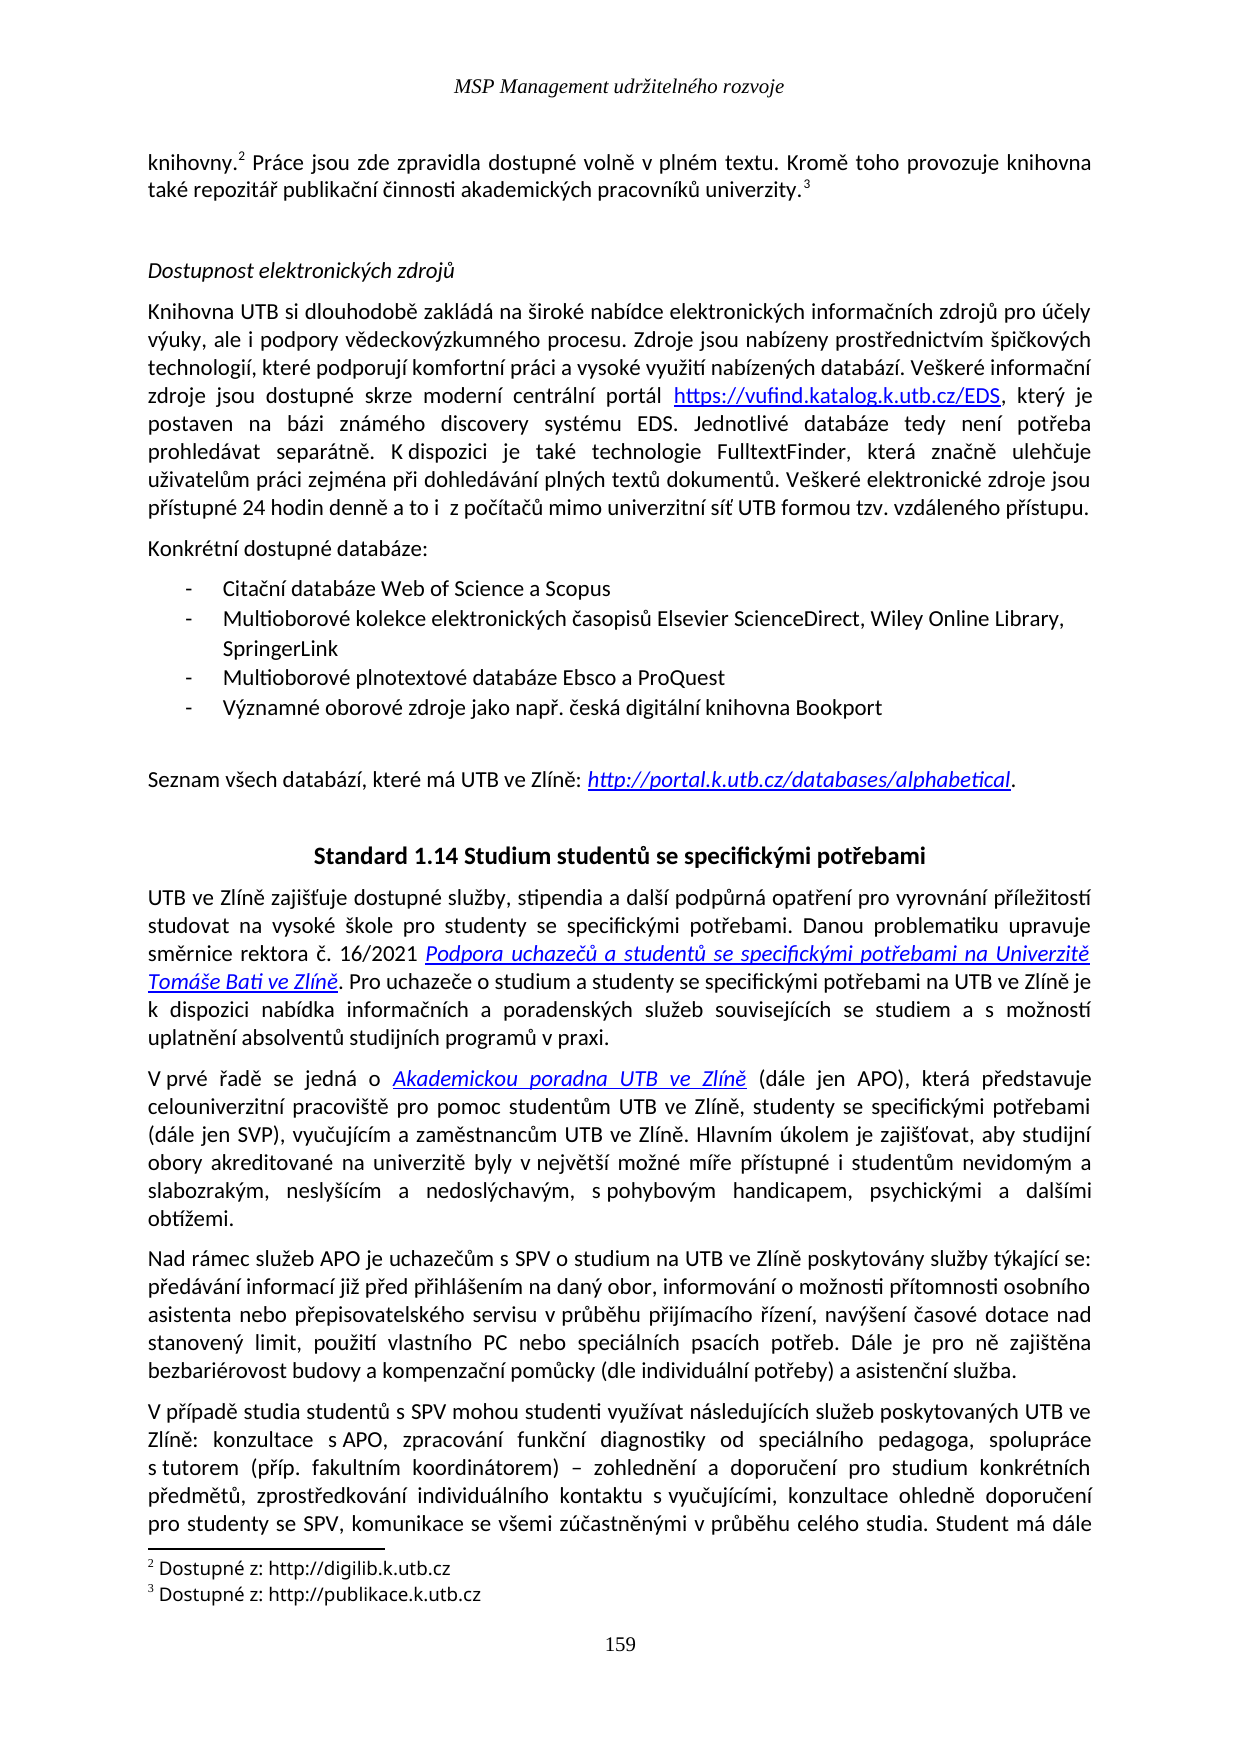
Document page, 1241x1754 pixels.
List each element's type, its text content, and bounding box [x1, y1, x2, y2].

text Knihovna UTB si dlouhodobě zakládá na široké nabídce elektronických informačních zdrojů pro účely výuky, ale i podpory vědeckovýzkumného procesu. Zdroje jsou nabízeny prostřednictvím špičkových technologií, které podporují komfortní práci a vysoké využití nabízených databází. Veškeré informační zdroje jsou dostupné skrze moderní centrální portál https://vufind.katalog.k.utb.cz/EDS, který je postaven na bázi známého discovery systému EDS. Jednotlivé databáze tedy není potřeba prohledávat separátně. K dispozici je také technologie FulltextFinder, která značně ulehčuje uživatelům práci zejména při dohledávání plných textů dokumentů. Veškeré elektronické zdroje jsou přístupné 24 hodin denně a to i z počítačů mimo univerzitní síť UTB formou tzv. vzdáleného přístupu. [148, 297, 1093, 521]
list Multioborové kolekce elektronických časopisů Elsevier ScienceDirect, Wiley Online Library, SpringerLink [185, 604, 1093, 662]
text Seznam všech databází, které má UTB ve Zlíně: http://portal.k.utb.cz/databases/alphabetical. [148, 765, 1093, 793]
text Standard 1.14 Studium studentů se specifickými potřebami [148, 840, 1093, 871]
list Multioborové plnotextové databáze Ebsco a ProQuest [185, 663, 1093, 691]
list Významné oborové zdroje jako např. česká digitální knihovna Bookport [185, 693, 1093, 721]
text Dostupnost elektronických zdrojů [148, 257, 1093, 285]
text Konkrétní dostupné databáze: [148, 534, 1093, 562]
text V prvé řadě se jedná o Akademickou poradna UTB ve Zlíně (dále jen APO), která představuje celouniverzitní pracoviště pro pomoc studentům UTB ve Zlíně, studenty se specifickými potřebami (dále jen SVP), vyučujícím a zaměstnancům UTB ve Zlíně. Hlavním úkolem je zajišťovat, aby studijní obory akreditované na univerzitě byly v největší možné míře přístupné i studentům nevidomým a slabozrakým, neslyšícím a nedoslýchavým, s pohybovým handicapem, psychickými a dalšími obtížemi. [148, 1064, 1093, 1232]
text Nad rámec služeb APO je uchazečům s SPV o studium na UTB ve Zlíně poskytovány služby týkající se: předávání informací již před přihlášením na daný obor, informování o možnosti přítomnosti osobního asistenta nebo přepisovatelského servisu v průběhu přijímacího řízení, navýšení časové dotace nad stanovený limit, použití vlastního PC nebo speciálních psacích potřeb. Dále je pro ně zajištěna bezbariérovost budovy a kompenzační pomůcky (dle individuální potřeby) a asistenční služba. [148, 1244, 1093, 1384]
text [148, 148, 1093, 204]
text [148, 1397, 1093, 1537]
list Citační databáze Web of Science a Scopus [185, 574, 1093, 602]
text UTB ve Zlíně zajišťuje dostupné služby, stipendia a další podpůrná opatření pro vyrovnání příležitostí studovat na vysoké škole pro studenty se specifickými potřebami. Danou problematiku upravuje směrnice rektora č. 16/2021 Podpora uchazečů a studentů se specifickými potřebami na Univerzitě Tomáše Bati ve Zlíně. Pro uchazeče o studium a studenty se specifickými potřebami na UTB ve Zlíně je k dispozici nabídka informačních a poradenských služeb souvisejících se studiem a s možností uplatnění absolventů studijních programů v praxi. [148, 883, 1093, 1051]
